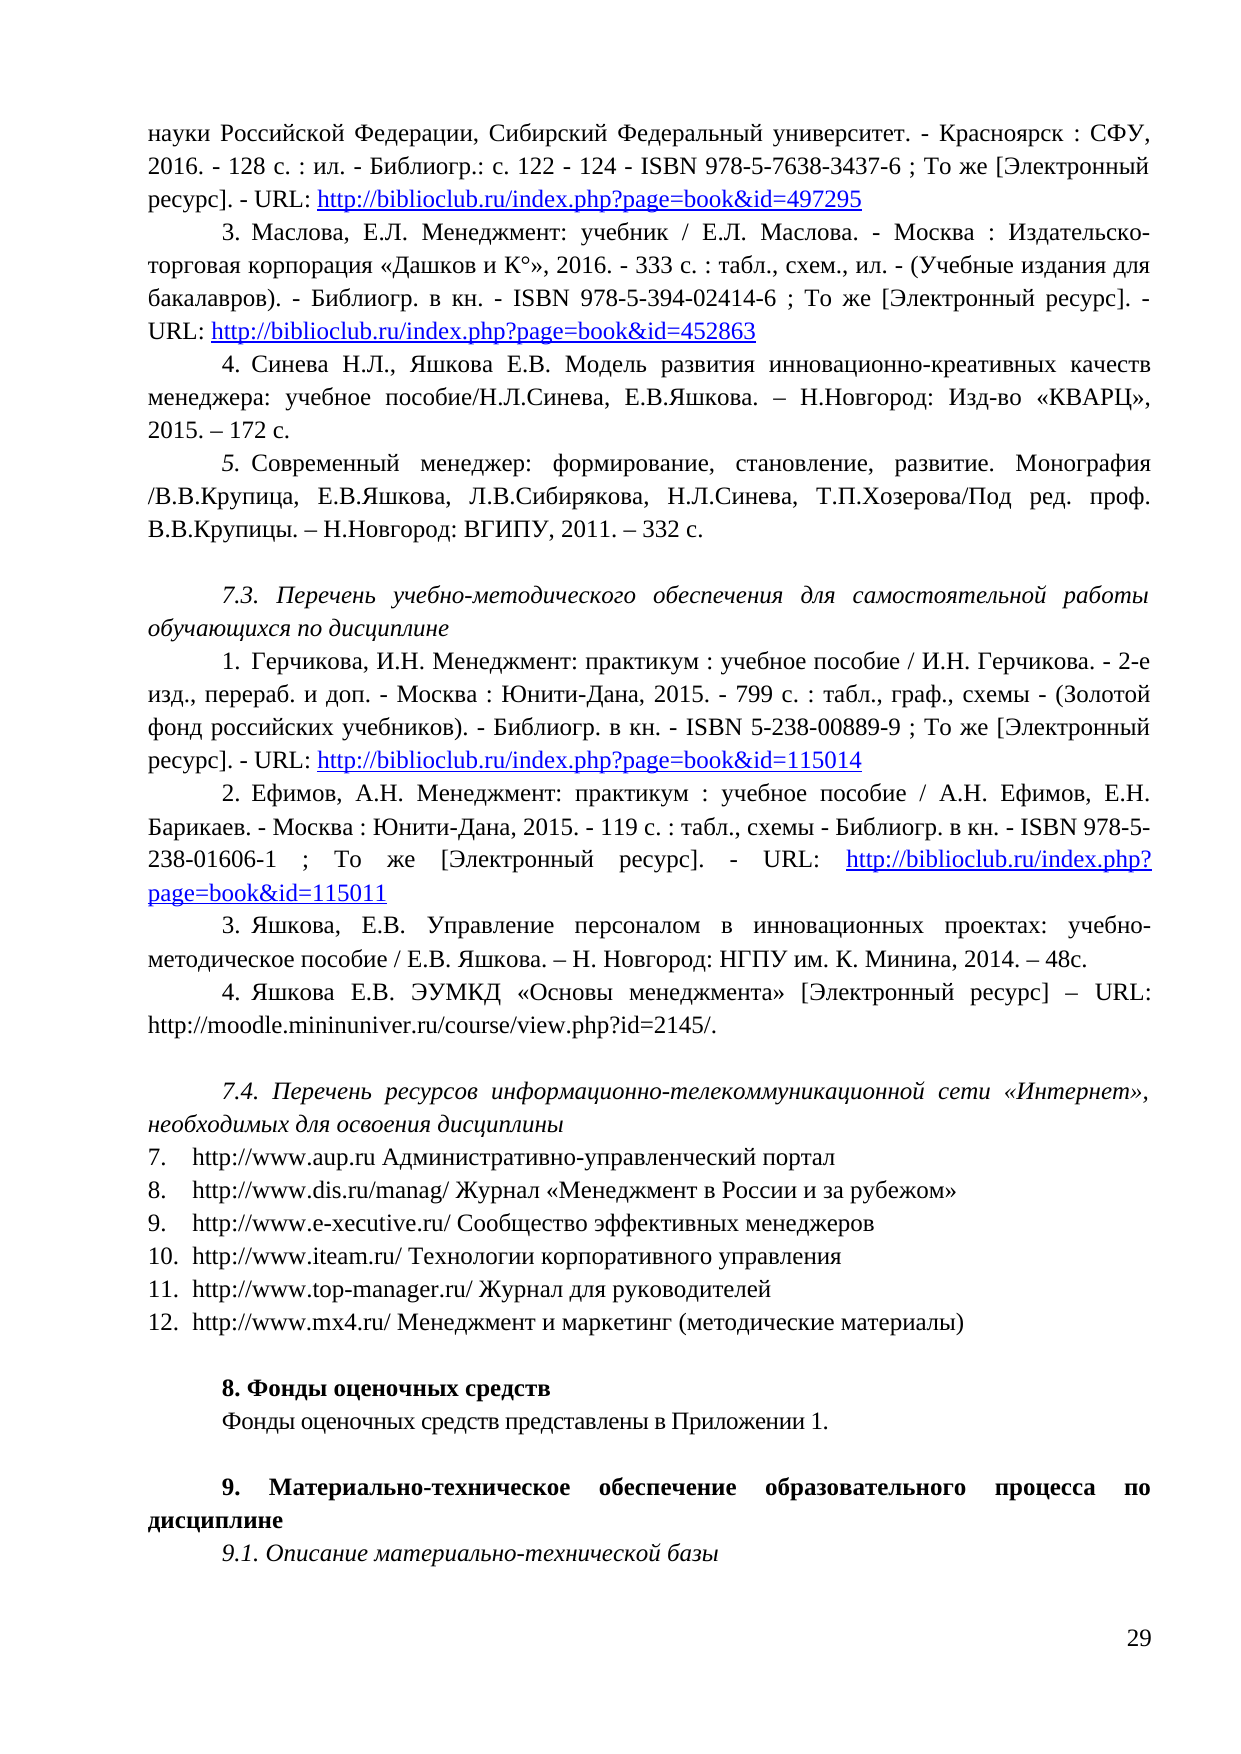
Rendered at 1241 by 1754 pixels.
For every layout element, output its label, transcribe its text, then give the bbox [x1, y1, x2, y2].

text 7.4. Перечень ресурсов информационно-телекоммуникационной сети «Интернет», необходимых для освоения дисциплины [148, 1076, 1152, 1137]
text 9. Материально-техническое обеспечение образовательного процесса по дисциплине [148, 1472, 1152, 1534]
text Фонды оценочных средств представлены в Приложении 1. [148, 1406, 1152, 1435]
list http://www.mx4.ru/ Менеджмент и маркетинг (методические материалы) [148, 1307, 1152, 1336]
list Современный менеджер: формирование, становление, развитие. Монография /В.В.Крупица, Е.В.Яшкова, Л.В.Сибирякова, Н.Л.Синева, Т.П.Хозерова/Под ред. проф. В.В.Крупицы. – Н.Новгород: ВГИПУ, 2011. – 332 с. [148, 448, 1152, 543]
list http://www.dis.ru/manag/ Журнал «Менеджмент в России и за рубежом» [148, 1175, 1152, 1203]
text 9.1. Описание материально-технической базы [148, 1538, 1152, 1567]
list http://www.iteam.ru/ Технологии корпоративного управления [148, 1241, 1152, 1269]
list Ефимов, А.Н. Менеджмент: практикум : учебное пособие / А.Н. Ефимов, Е.Н. Барикаев. - Москва : Юнити-Дана, 2015. - 119 с. : табл., схемы - Библиогр. в кн. - ISBN 978-5-238-01606-1 ; То же [Электронный ресурс]. - URL: http://biblioclub.ru/index.php?page=book&id=115011 [148, 778, 1152, 906]
text 8. Фонды оценочных средств [148, 1373, 1152, 1402]
list Яшкова Е.В. ЭУМКД «Основы менеджмента» [Электронный ресурс] – URL: http://moodle.mininuniver.ru/course/view.php?id=2145/. [148, 977, 1152, 1038]
text 7.3. Перечень учебно-методического обеспечения для самостоятельной работы обучающихся по дисциплине [148, 580, 1152, 642]
list Яшкова, Е.В. Управление персоналом в инновационных проектах: учебно-методическое пособие / Е.В. Яшкова. – Н. Новгород: НГПУ им. К. Минина, 2014. – 48с. [148, 911, 1152, 972]
list http://www.aup.ru Административно-управленческий портал [148, 1142, 1152, 1171]
list http://www.e-xecutive.ru/ Сообщество эффективных менеджеров [148, 1208, 1152, 1237]
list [148, 180, 1152, 213]
list Синева Н.Л., Яшкова Е.В. Модель развития инновационно-креативных качеств менеджера: учебное пособие/Н.Л.Синева, Е.В.Яшкова. – Н.Новгород: Изд-во «КВАРЦ», 2015. – 172 с. [148, 349, 1152, 444]
list http://www.top-manager.ru/ Журнал для руководителей [148, 1274, 1152, 1303]
list Маслова, Е.Л. Менеджмент: учебник / Е.Л. Маслова. - Москва : Издательско-торговая корпорация «Дашков и К°», 2016. - 333 с. : табл., схем., ил. - (Учебные издания для бакалавров). - Библиогр. в кн. - ISBN 978-5-394-02414-6 ; То же [Электронный ресурс]. - URL: http://biblioclub.ru/index.php?page=book&id=452863 [148, 217, 1152, 345]
list Герчикова, И.Н. Менеджмент: практикум : учебное пособие / И.Н. Герчикова. - 2-е изд., перераб. и доп. - Москва : Юнити-Дана, 2015. - 799 с. : табл., граф., схемы - (Золотой фонд российских учебников). - Библиогр. в кн. - ISBN 5-238-00889-9 ; То же [Электронный ресурс]. - URL: http://biblioclub.ru/index.php?page=book&id=115014 [148, 646, 1152, 774]
